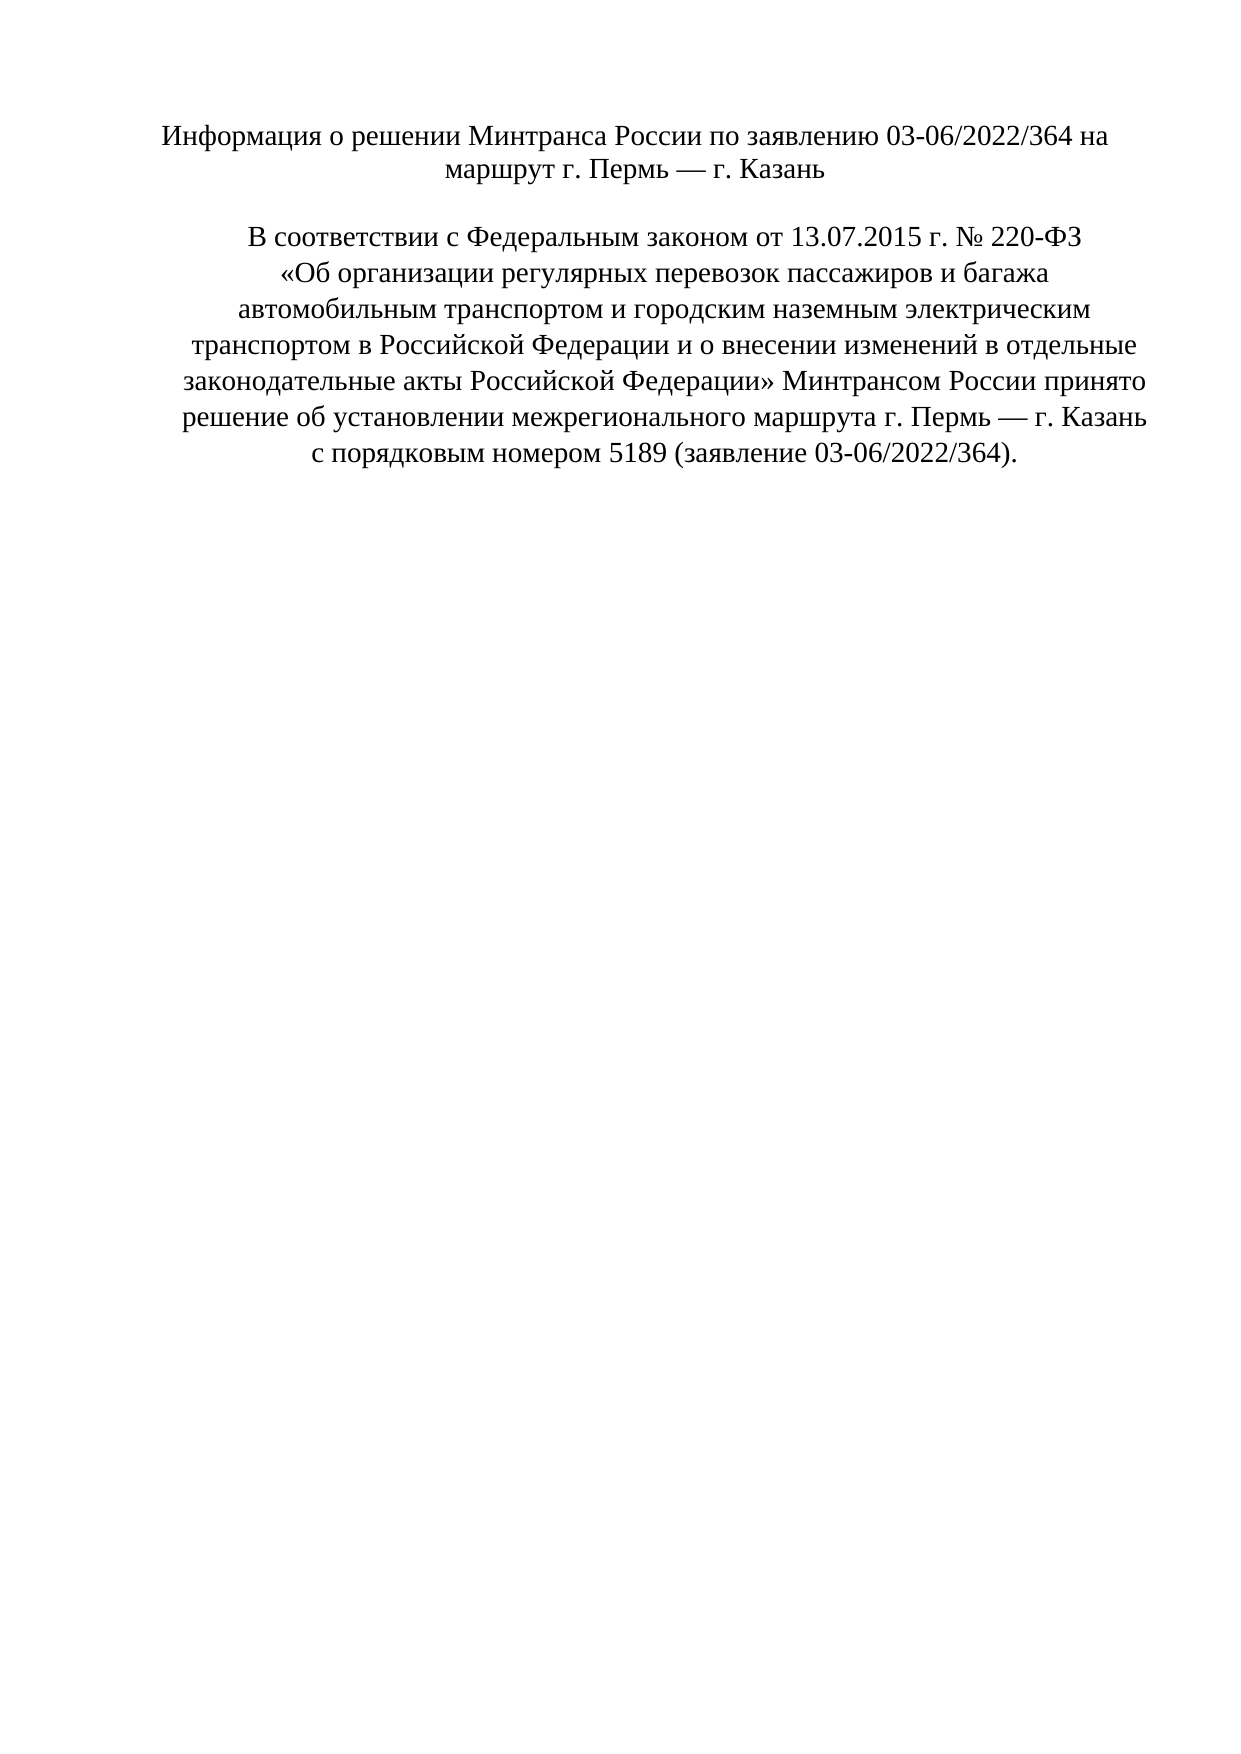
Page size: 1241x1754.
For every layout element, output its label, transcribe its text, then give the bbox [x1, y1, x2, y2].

text Информация о решении Минтранса России по заявлению 03-06/2022/364 на маршрут г. Пермь — г. Казань [118, 118, 1152, 185]
text В соответствии с Федеральным законом от 13.07.2015 г. № 220-ФЗ «Об организации регулярных перевозок пассажиров и багажа автомобильным транспортом и городским наземным электрическим транспортом в Российской Федерации и о внесении изменений в отдельные законодательные акты Российской Федерации» Минтрансом России принято решение об установлении межрегионального маршрута г. Пермь — г. Казань с порядковым номером 5189 (заявление 03-06/2022/364). [177, 219, 1152, 469]
